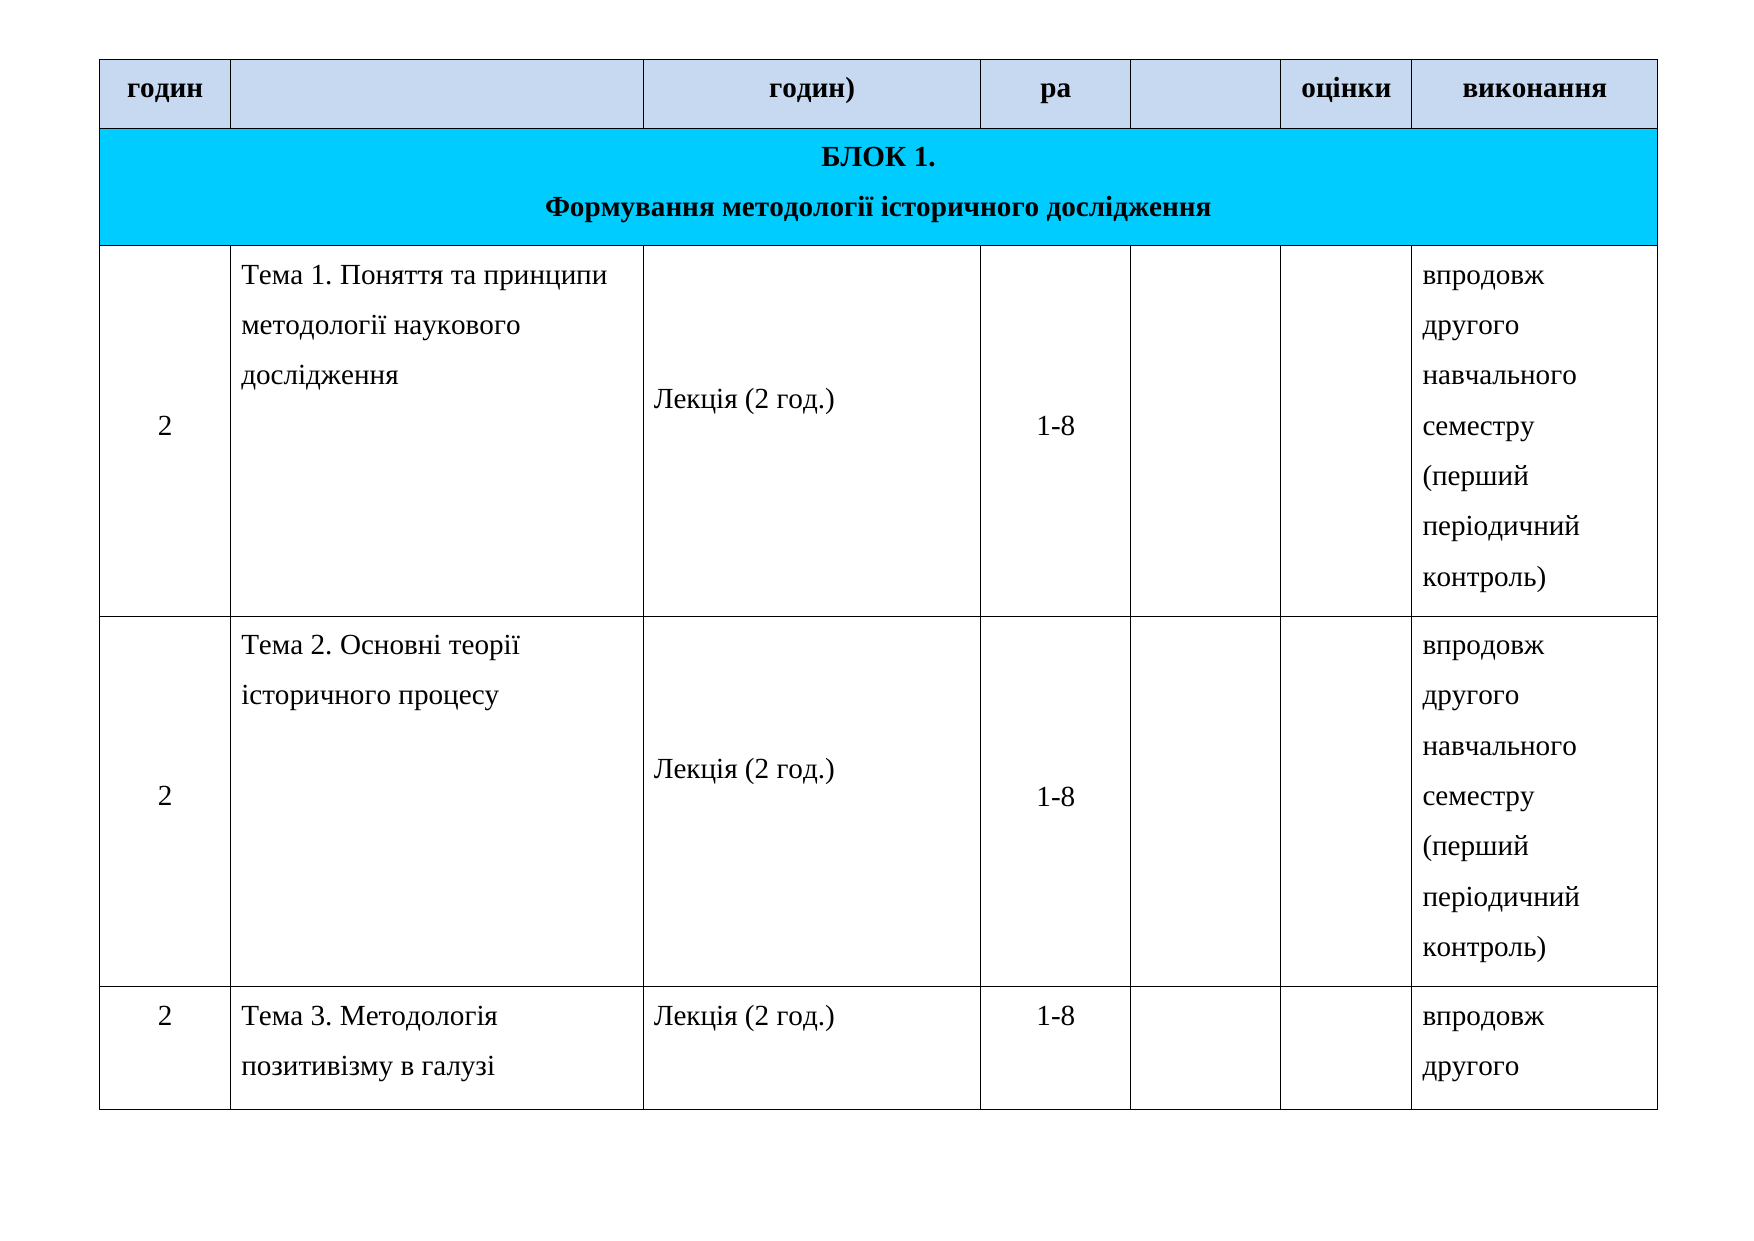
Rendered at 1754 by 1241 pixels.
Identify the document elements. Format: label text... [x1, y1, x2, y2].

table_cell [1281, 617, 1411, 986]
table_cell [1131, 987, 1280, 1108]
table_cell 1-8 [981, 617, 1130, 986]
table_cell 2 [100, 617, 230, 986]
table_header Термін виконання [1412, 60, 1657, 128]
table_cell 1-8 [981, 246, 1130, 616]
table_cell БЛОК 1. Формування методології історичного дослідження [100, 129, 1657, 245]
table_cell [1131, 617, 1280, 986]
table_cell Тема 2. Основні теорії історичного процесу [231, 617, 643, 986]
table_cell 2 [100, 246, 230, 616]
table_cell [231, 987, 643, 1108]
table_cell Тема 1. Поняття та принципи методології наукового дослідження [231, 246, 643, 616]
table_header Вага оцінки [1281, 60, 1411, 128]
table_cell [1131, 246, 1280, 616]
table_cell [1281, 246, 1411, 616]
table_header Література [981, 60, 1130, 128]
table_header Кількість годин [100, 60, 230, 128]
table_cell Лекція (2 год.) [644, 617, 980, 986]
table_cell впродовж другого навчального семестру (перший періодичний контроль) [1412, 246, 1657, 616]
table_header Тема [231, 60, 643, 128]
table_cell Лекція (2 год.) [644, 246, 980, 616]
table_header Завдання [1131, 60, 1280, 128]
table_cell 2 [100, 987, 230, 1108]
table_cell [1412, 987, 1657, 1108]
table_cell впродовж другого навчального семестру (перший періодичний контроль) [1412, 617, 1657, 986]
table_cell 1-8 [981, 987, 1130, 1108]
table_cell [1281, 987, 1411, 1108]
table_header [644, 60, 980, 128]
table_cell Лекція (2 год.) [644, 987, 980, 1108]
